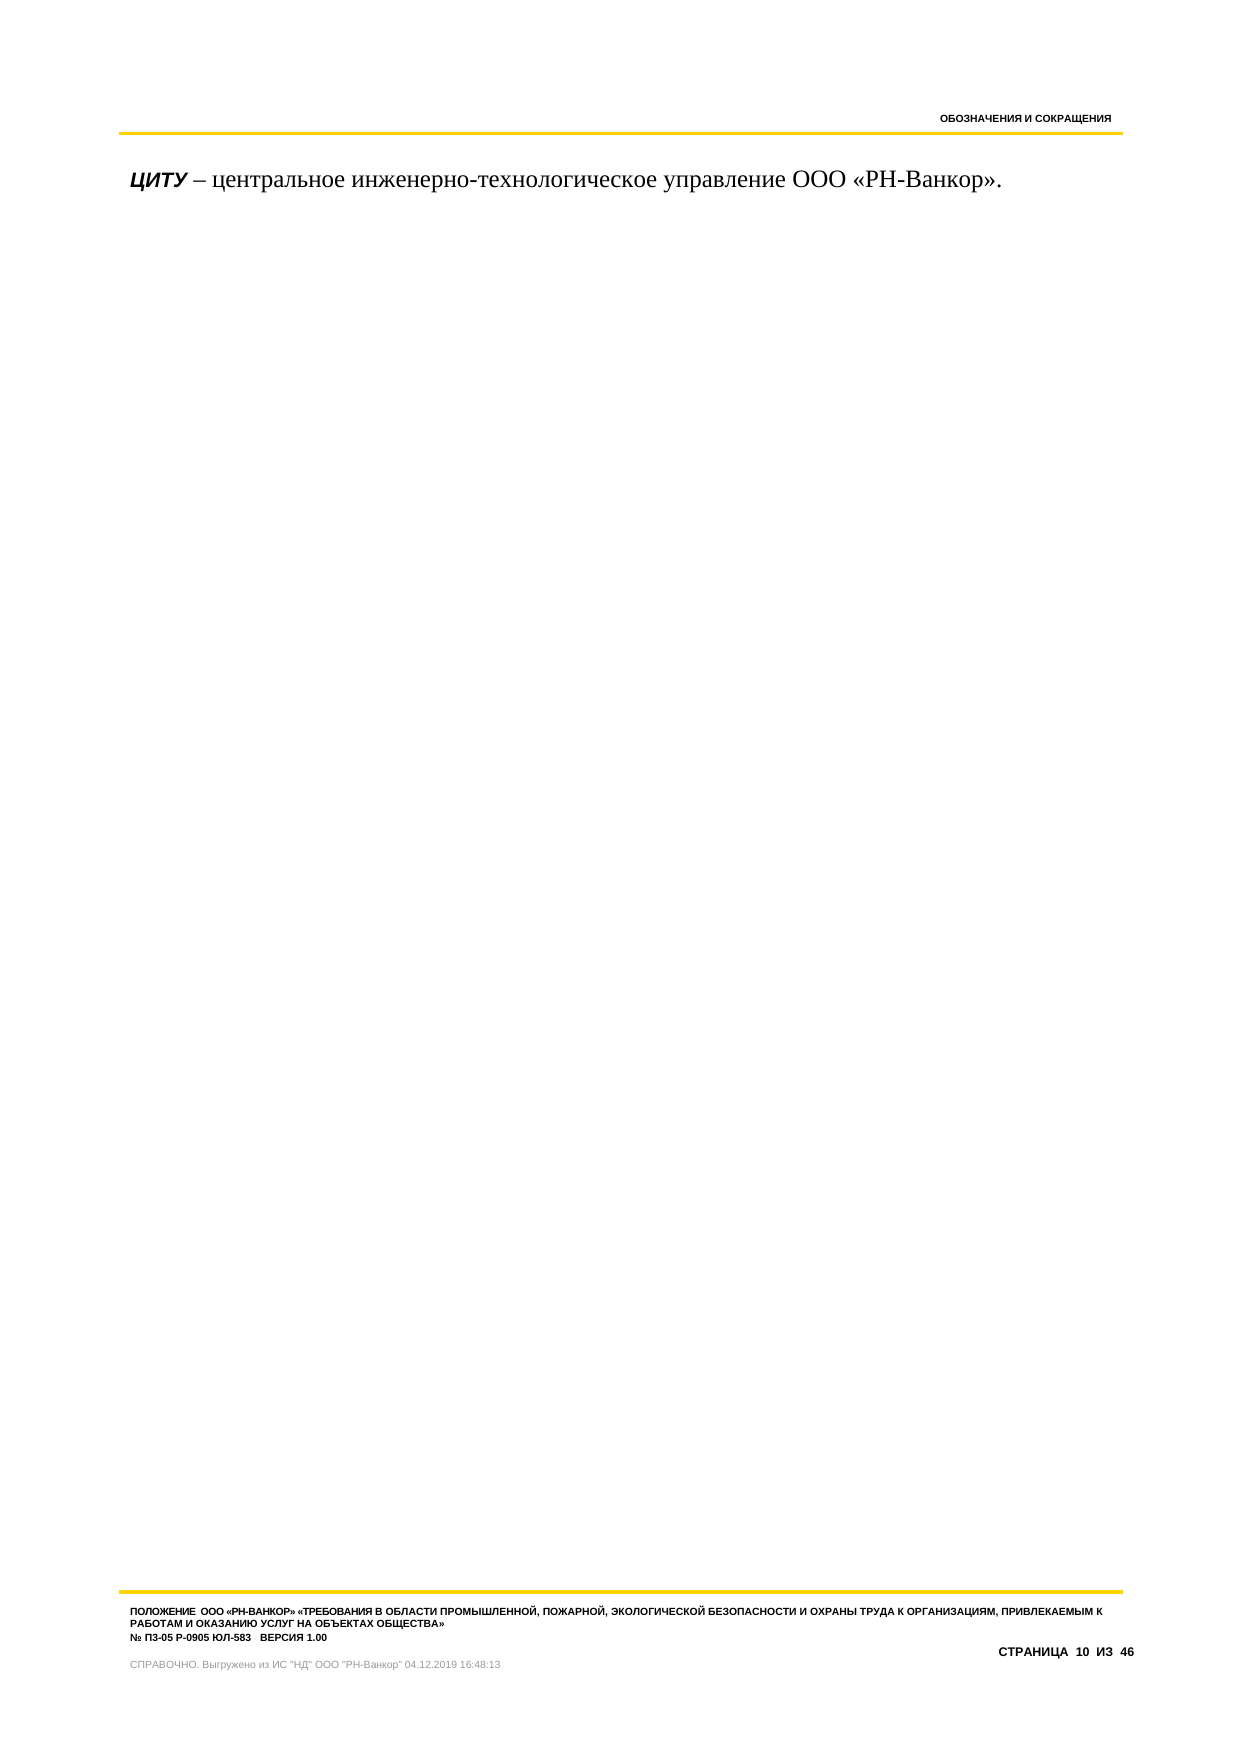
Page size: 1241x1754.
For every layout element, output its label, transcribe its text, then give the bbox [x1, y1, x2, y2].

text ЦИТУ – центральное инженерно-технологическое управление ООО «РН-Ванкор». [130, 164, 1134, 192]
